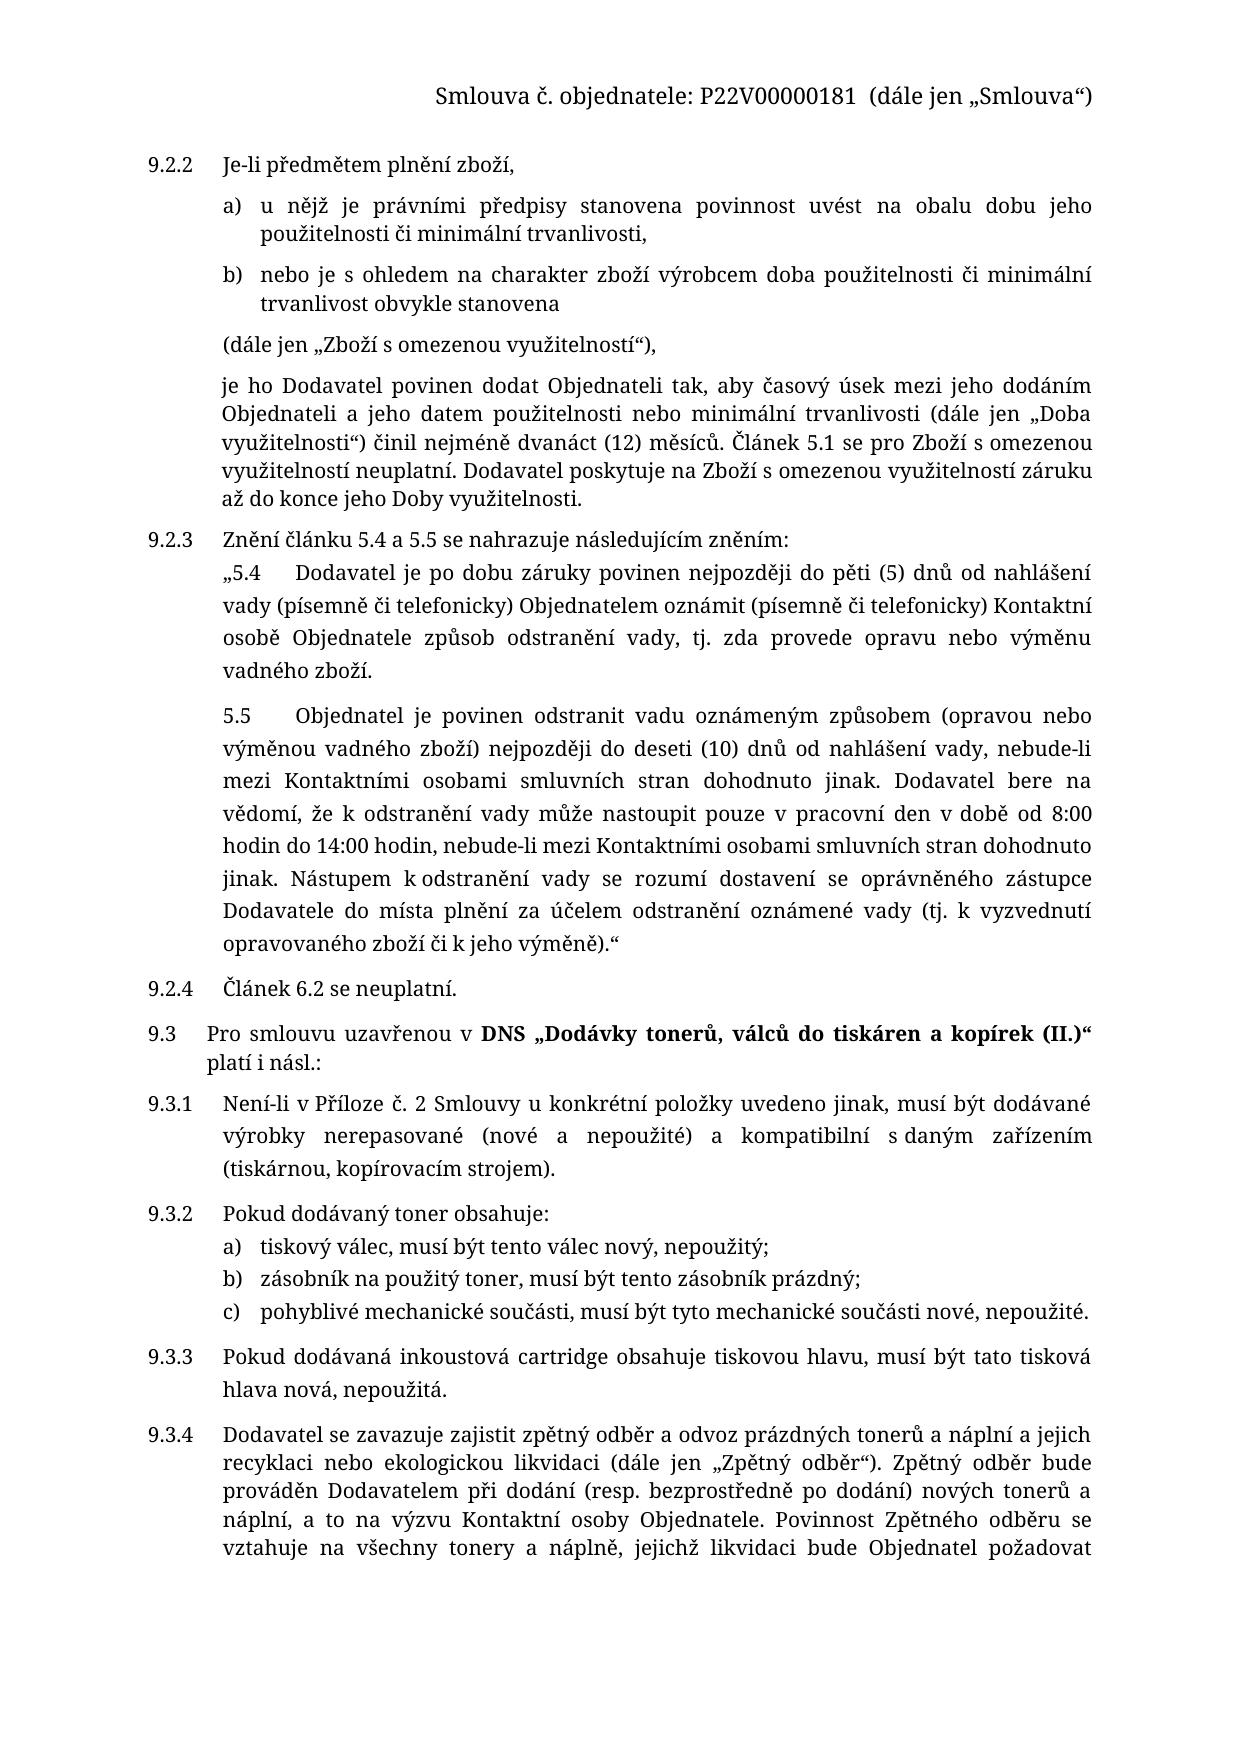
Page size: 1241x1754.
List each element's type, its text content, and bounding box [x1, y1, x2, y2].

list nebo je s ohledem na charakter zboží výrobcem doba použitelnosti či minimální trvanlivost obvykle stanovena [223, 261, 1093, 317]
list zásobník na použitý toner, musí být tento zásobník prázdný; [223, 1264, 1093, 1293]
text je ho Dodavatel povinen dodat Objednateli tak, aby časový úsek mezi jeho dodáním Objednateli a jeho datem použitelnosti nebo minimální trvanlivosti (dále jen „Doba využitelnosti“) činil nejméně dvanáct (12) měsíců. Článek 5.1 se pro Zboží s omezenou využitelností neuplatní. Dodavatel poskytuje na Zboží s omezenou využitelností záruku až do konce jeho Doby využitelnosti. [221, 371, 1093, 513]
list pohyblivé mechanické součásti, musí být tyto mechanické součásti nové, nepoužité. [223, 1297, 1093, 1325]
list Je-li předmětem plnění zboží, [148, 150, 1093, 179]
list Pro smlouvu uzavřenou v DNS „Dodávky tonerů, válců do tiskáren a kopírek (II.)“ platí i násl.: [148, 1019, 1093, 1076]
list Není-li v Příloze č. 2 Smlouvy u konkrétní položky uvedeno jinak, musí být dodávané výrobky nerepasované (nové a nepoužité) a kompatibilní s daným zařízením (tiskárnou, kopírovacím strojem). [148, 1089, 1093, 1182]
list Článek 6.2 se neuplatní. [148, 974, 1093, 1003]
list tiskový válec, musí být tento válec nový, nepoužitý; [223, 1232, 1093, 1260]
list „5.4 Dodavatel je po dobu záruky povinen nejpozději do pěti (5) dnů od nahlášení vady (písemně či telefonicky) Objednatelem oznámit (písemně či telefonicky) Kontaktní osobě Objednatele způsob odstranění vady, tj. zda provede opravu nebo výměnu vadného zboží. [223, 558, 1093, 684]
list Pokud dodávaná inkoustová cartridge obsahuje tiskovou hlavu, musí být tato tisková hlava nová, nepoužitá. [148, 1342, 1093, 1403]
list Pokud dodávaný toner obsahuje: [148, 1199, 1093, 1228]
list u nějž je právními předpisy stanovena povinnost uvést na obalu dobu jeho použitelnosti či minimální trvanlivosti, [223, 191, 1093, 248]
text (dále jen „Zboží s omezenou využitelností“), [223, 330, 1093, 358]
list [148, 1420, 1093, 1562]
list Znění článku 5.4 a 5.5 se nahrazuje následujícím zněním: [148, 526, 1093, 554]
list 5.5 Objednatel je povinen odstranit vadu oznámeným způsobem (opravou nebo výměnou vadného zboží) nejpozději do deseti (10) dnů od nahlášení vady, nebude-li mezi Kontaktními osobami smluvních stran dohodnuto jinak. Dodavatel bere na vědomí, že k odstranění vady může nastoupit pouze v pracovní den v době od 8:00 hodin do 14:00 hodin, nebude-li mezi Kontaktními osobami smluvních stran dohodnuto jinak. Nástupem k odstranění vady se rozumí dostavení se oprávněného zástupce Dodavatele do místa plnění za účelem odstranění oznámené vady (tj. k vyzvednutí opravovaného zboží či k jeho výměně).“ [223, 701, 1093, 958]
